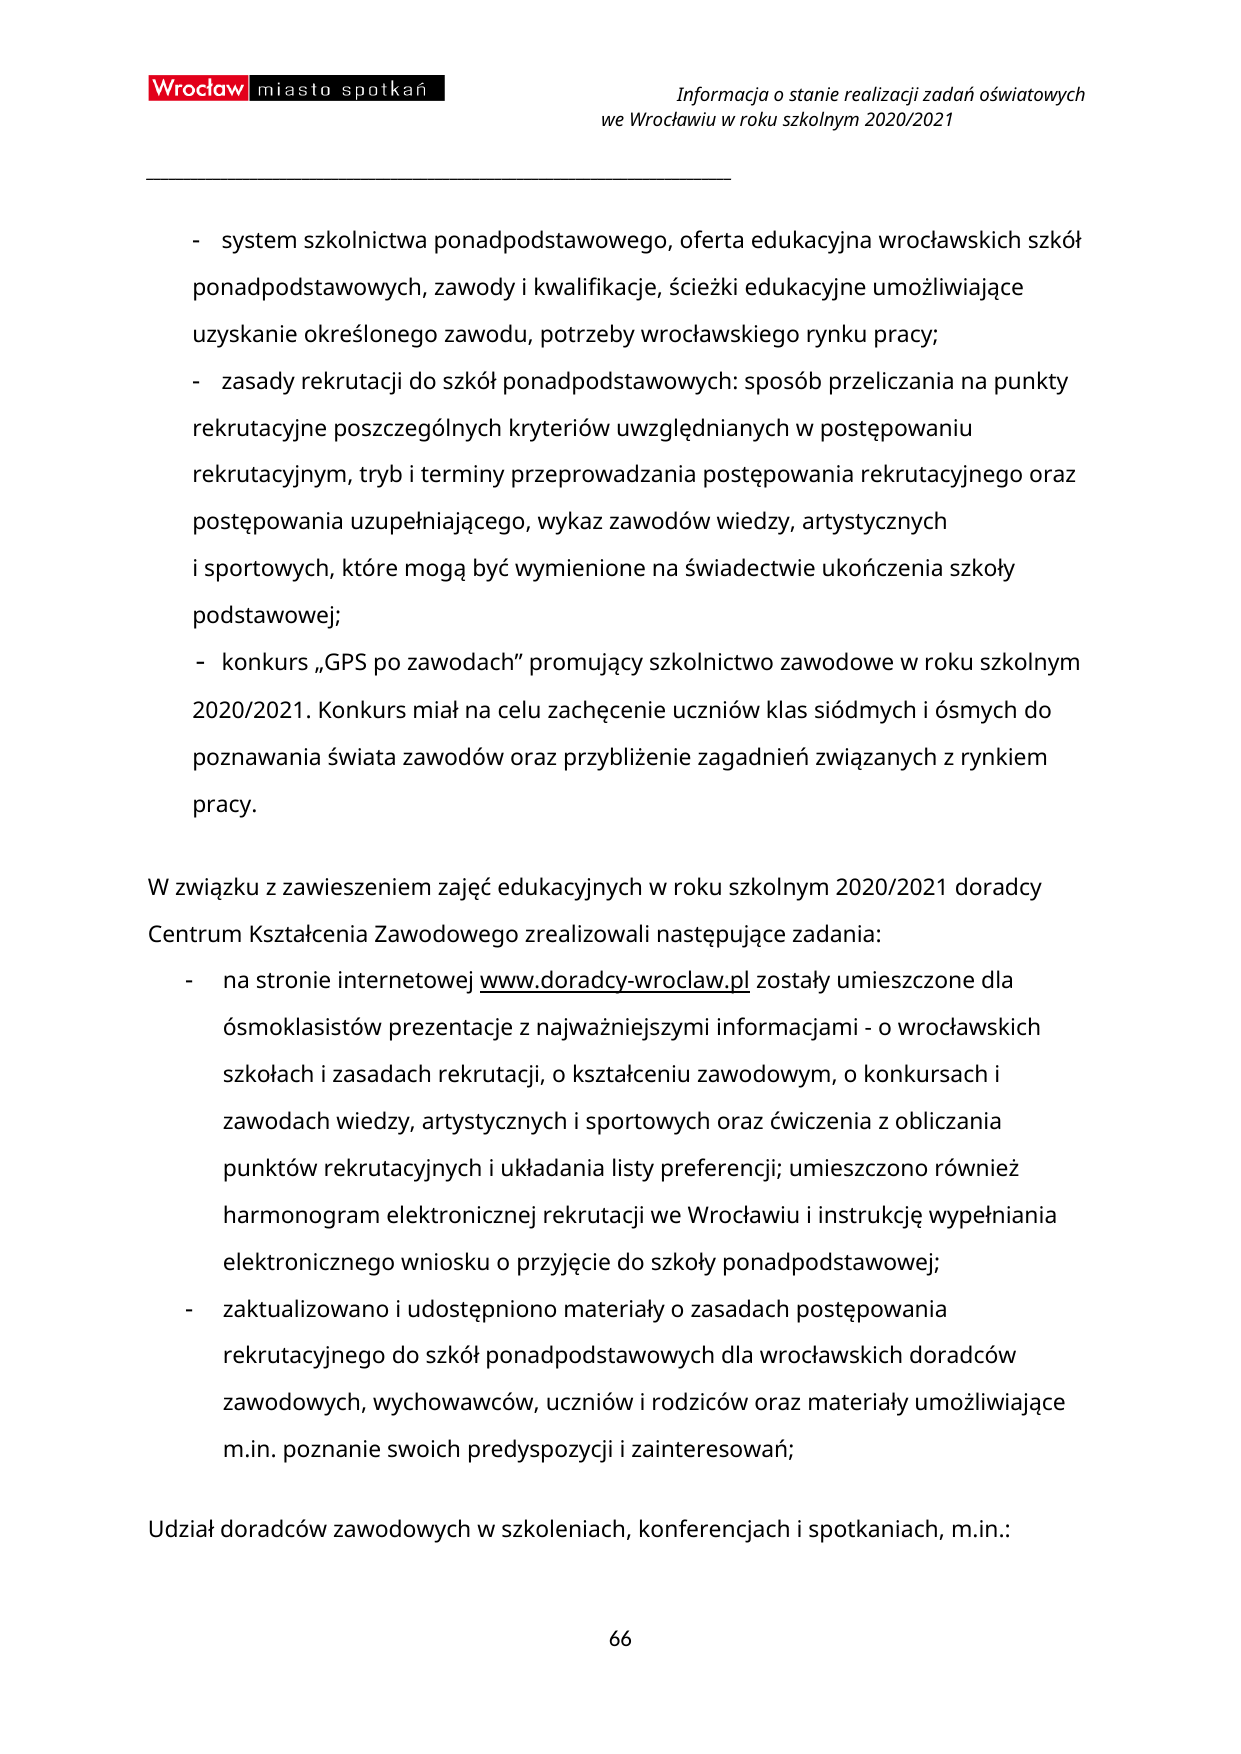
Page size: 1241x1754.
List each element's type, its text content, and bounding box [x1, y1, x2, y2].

list W związku z zawieszeniem zajęć edukacyjnych w roku szkolnym 2020/2021 doradcy Centrum Kształcenia Zawodowego zrealizowali następujące zadania: [148, 871, 1093, 949]
list system szkolnictwa ponadpodstawowego, oferta edukacyjna wrocławskich szkół ponadpodstawowych, zawody i kwalifikacje, ścieżki edukacyjne umożliwiające uzyskanie określonego zawodu, potrzeby wrocławskiego rynku pracy; [192, 224, 1093, 349]
list na stronie internetowej www.doradcy-wroclaw.pl zostały umieszczone dla ósmoklasistów prezentacje z najważniejszymi informacjami - o wrocławskich szkołach i zasadach rekrutacji, o kształceniu zawodowym, o konkursach i zawodach wiedzy, artystycznych i sportowych oraz ćwiczenia z obliczania punktów rekrutacyjnych i układania listy preferencji; umieszczono również harmonogram elektronicznej rekrutacji we Wrocławiu i instrukcję wypełniania elektronicznego wniosku o przyjęcie do szkoły ponadpodstawowej; [185, 964, 1093, 1277]
list zasady rekrutacji do szkół ponadpodstawowych: sposób przeliczania na punkty rekrutacyjne poszczególnych kryteriów uwzględnianych w postępowaniu rekrutacyjnym, tryb i terminy przeprowadzania postępowania rekrutacyjnego oraz postępowania uzupełniającego, wykaz zawodów wiedzy, artystycznych i sportowych, które mogą być wymienione na świadectwie ukończenia szkoły podstawowej; [192, 364, 1093, 630]
list Udział doradców zawodowych w szkoleniach, konferencjach i spotkaniach, m.in.: [148, 1513, 1093, 1544]
list zaktualizowano i udostępniono materiały o zasadach postępowania rekrutacyjnego do szkół ponadpodstawowych dla wrocławskich doradców zawodowych, wychowawców, uczniów i rodziców oraz materiały umożliwiające m.in. poznanie swoich predyspozycji i zainteresowań; [185, 1292, 1093, 1464]
list konkurs „GPS po zawodach” promujący szkolnictwo zawodowe w roku szkolnym 2020/2021. Konkurs miał na celu zachęcenie uczniów klas siódmych i ósmych do poznawania świata zawodów oraz przybliżenie zagadnień związanych z rynkiem pracy. [192, 646, 1093, 819]
picture [147, 73, 445, 102]
